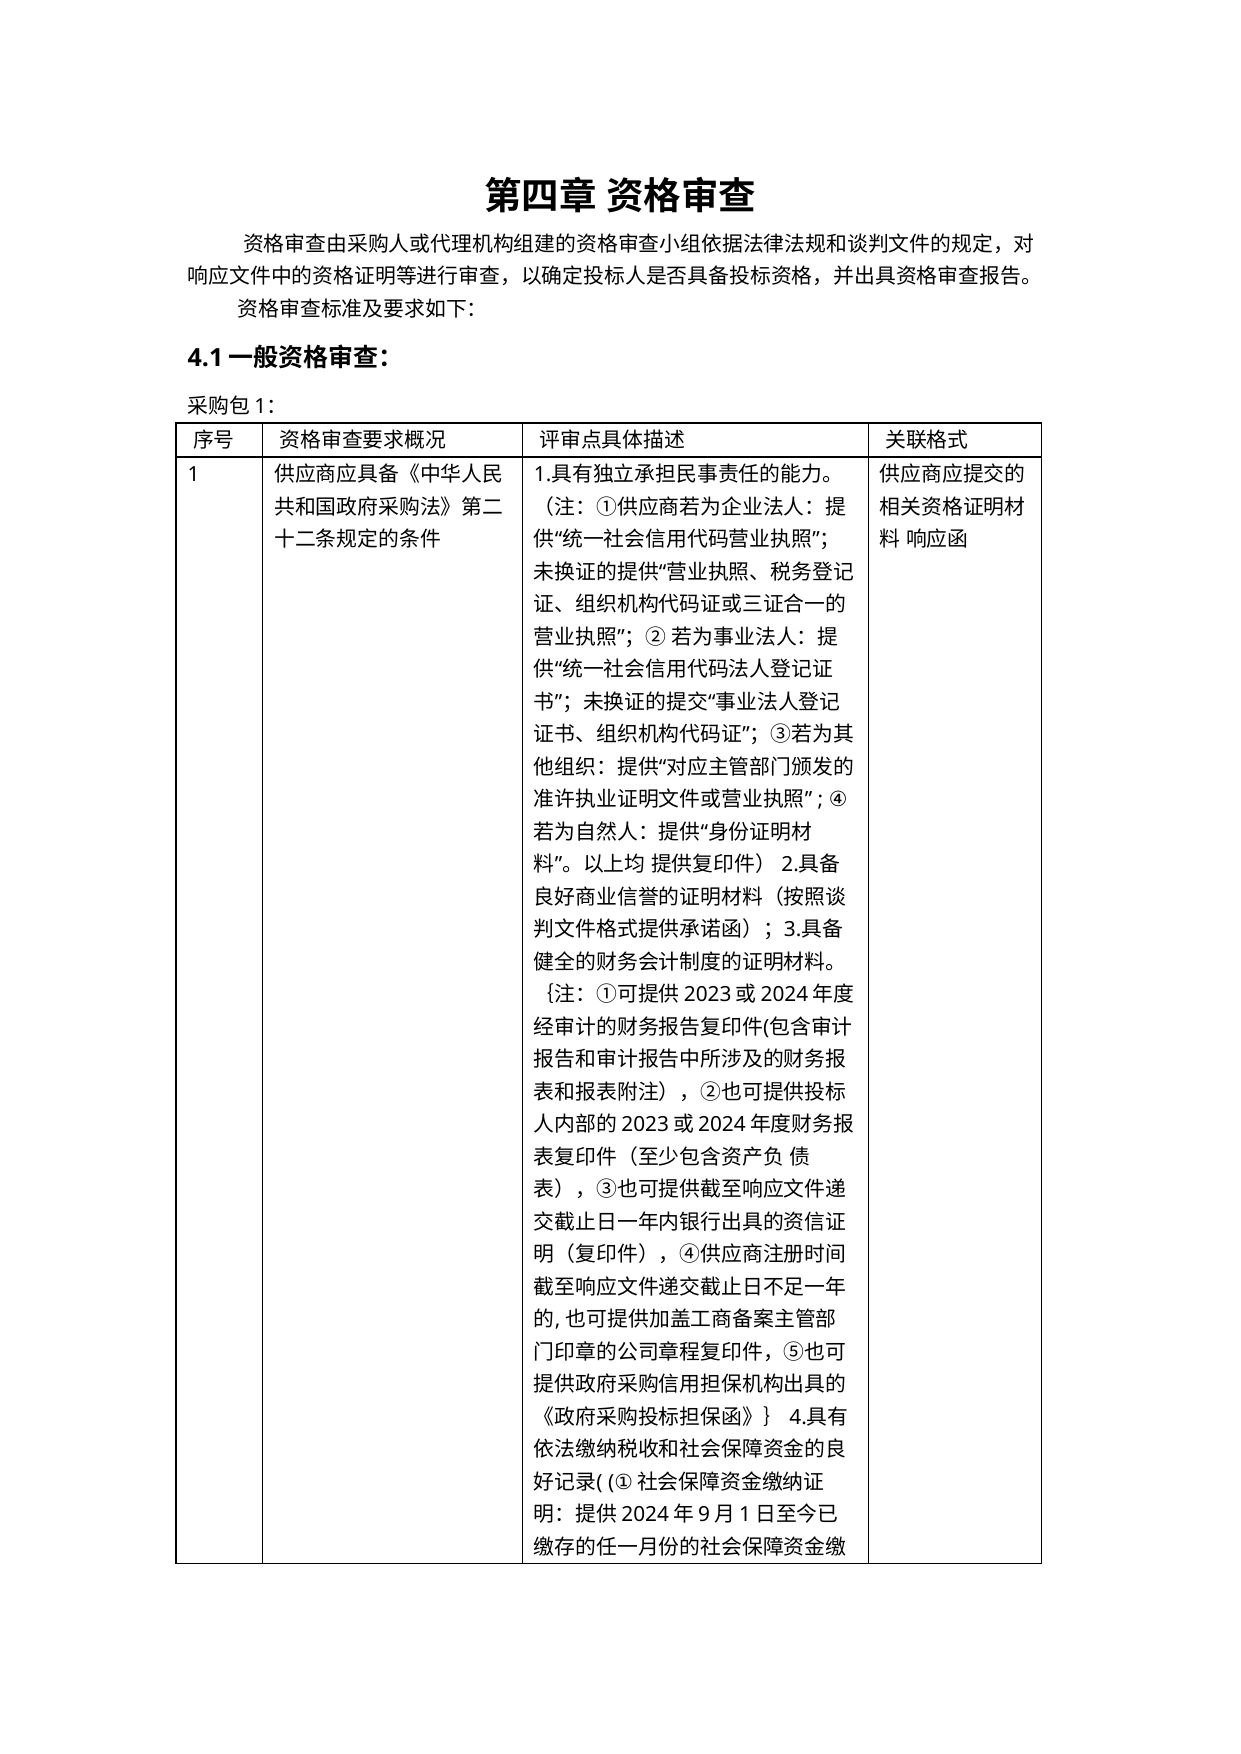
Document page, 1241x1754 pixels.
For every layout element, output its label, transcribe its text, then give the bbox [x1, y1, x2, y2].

text 采购包1： [187, 389, 1053, 422]
table_header 评审点具体描述 [523, 424, 868, 456]
text 资格审查由采购人或代理机构组建的资格审查小组依据法律法规和谈判文件的规定，对响应文件中的资格证明等进行审查，以确定投标人是否具备投标资格，并出具资格审查报告。 [187, 227, 1053, 292]
table_header 序号 [177, 424, 262, 456]
text 第四章 资格审查 [187, 162, 1053, 227]
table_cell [523, 458, 868, 1563]
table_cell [263, 458, 522, 1563]
table_cell 1 [177, 458, 262, 1563]
table_header 资格审查要求概况 [263, 424, 522, 456]
table_cell 供应商应提交的相关资格证明材料 响应函 [869, 458, 1041, 1563]
text 4.1一般资格审查： [187, 324, 1053, 389]
text 资格审查标准及要求如下： [187, 292, 1053, 324]
table_header 关联格式 [869, 424, 1041, 456]
